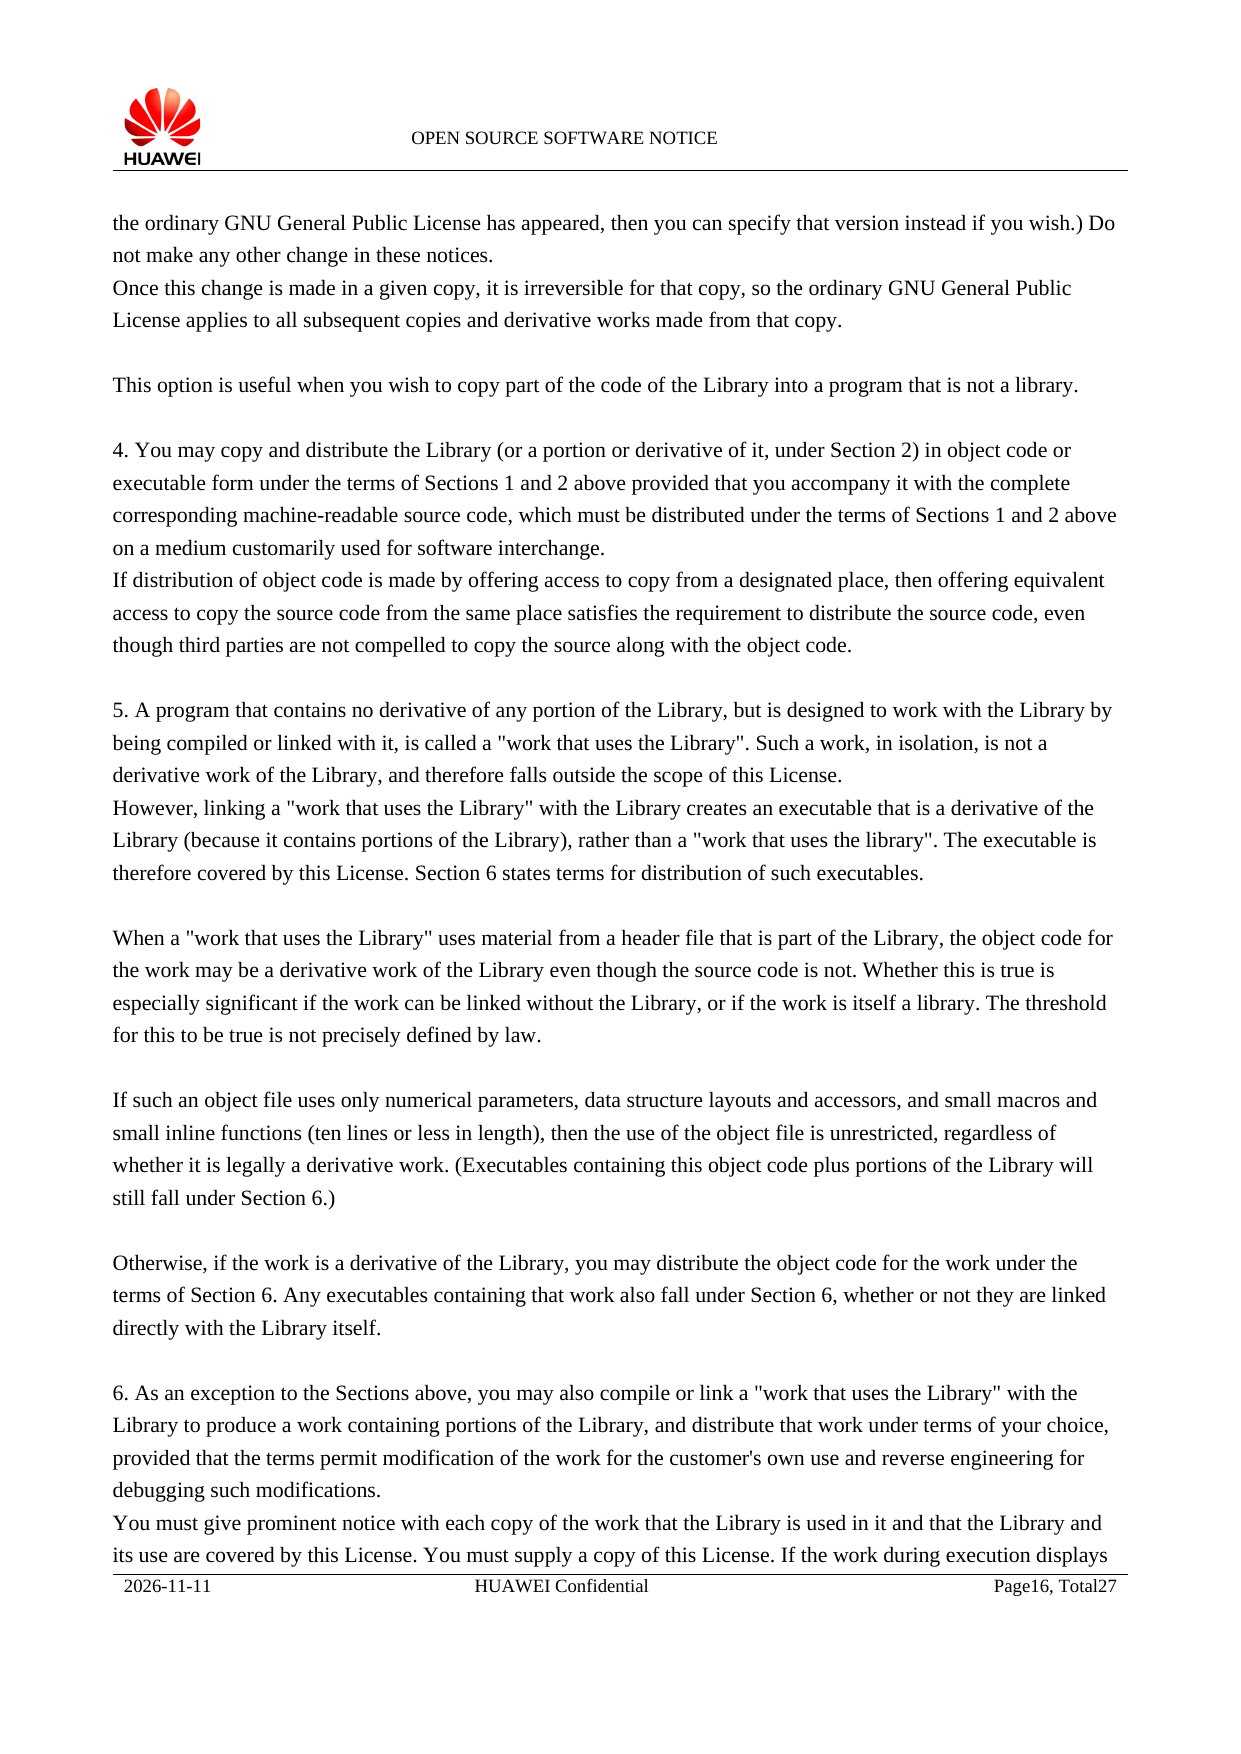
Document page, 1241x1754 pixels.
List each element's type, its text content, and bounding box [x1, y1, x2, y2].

picture [124, 88, 201, 165]
